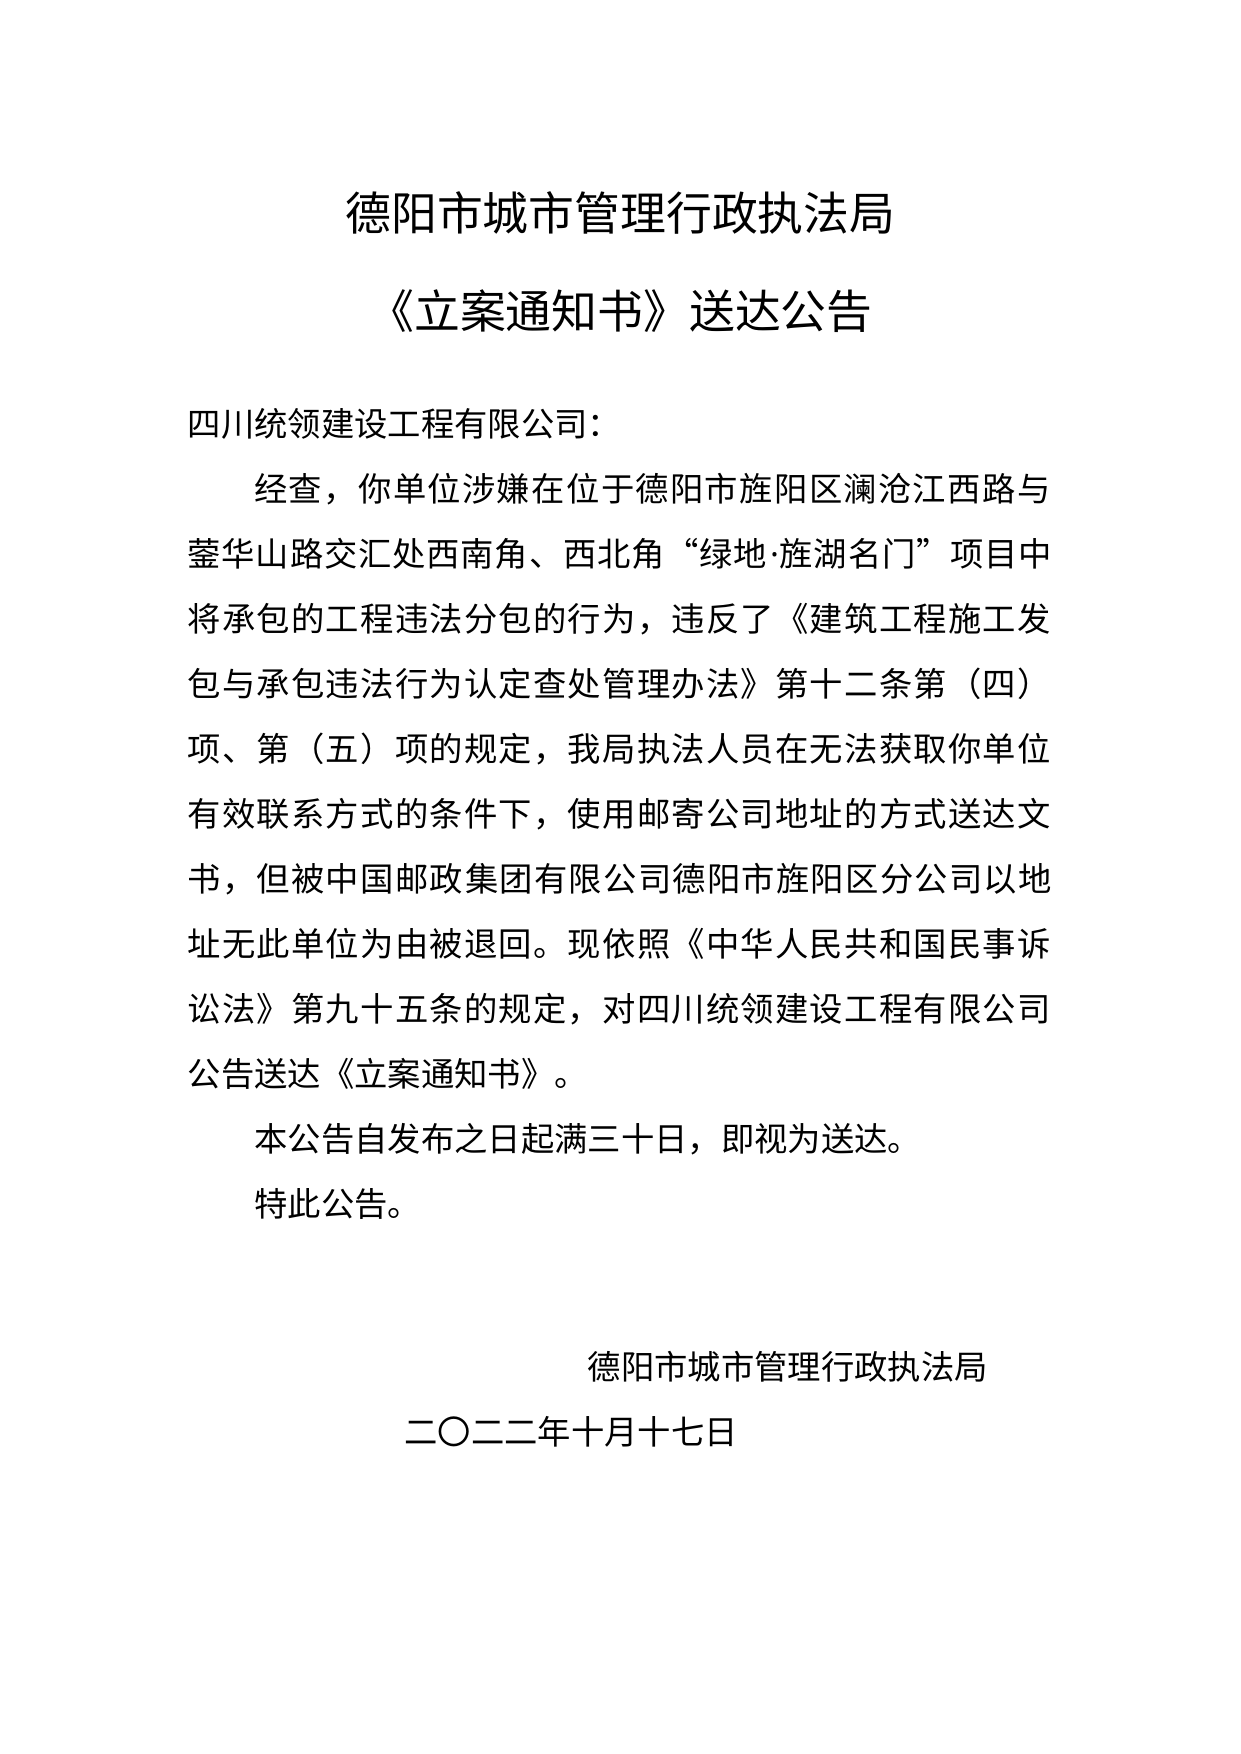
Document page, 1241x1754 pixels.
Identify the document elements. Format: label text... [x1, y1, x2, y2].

text 本公告自发布之日起满三十日，即视为送达。 [187, 1104, 1053, 1169]
text 德阳市城市管理行政执法局 [187, 1332, 1053, 1397]
text 经查，你单位涉嫌在位于德阳市旌阳区澜沧江西路与蓥华山路交汇处西南角、西北角“绿地·旌湖名门”项目中将承包的工程违法分包的行为，违反了《建筑工程施工发包与承包违法行为认定查处管理办法》第十二条第（四）项、第（五）项的规定，我局执法人员在无法获取你单位有效联系方式的条件下，使用邮寄公司地址的方式送达文书，但被中国邮政集团有限公司德阳市旌阳区分公司以地址无此单位为由被退回。现依照《中华人民共和国民事诉讼法》第九十五条的规定，对四川统领建设工程有限公司公告送达《立案通知书》。 [187, 454, 1053, 1104]
text 四川统领建设工程有限公司： [187, 389, 1053, 454]
text 德阳市城市管理行政执法局 [187, 162, 1053, 259]
text 特此公告。 [187, 1169, 1053, 1234]
text 二〇二二年十月十七日 [187, 1397, 1053, 1462]
text 《立案通知书》送达公告 [187, 259, 1053, 357]
